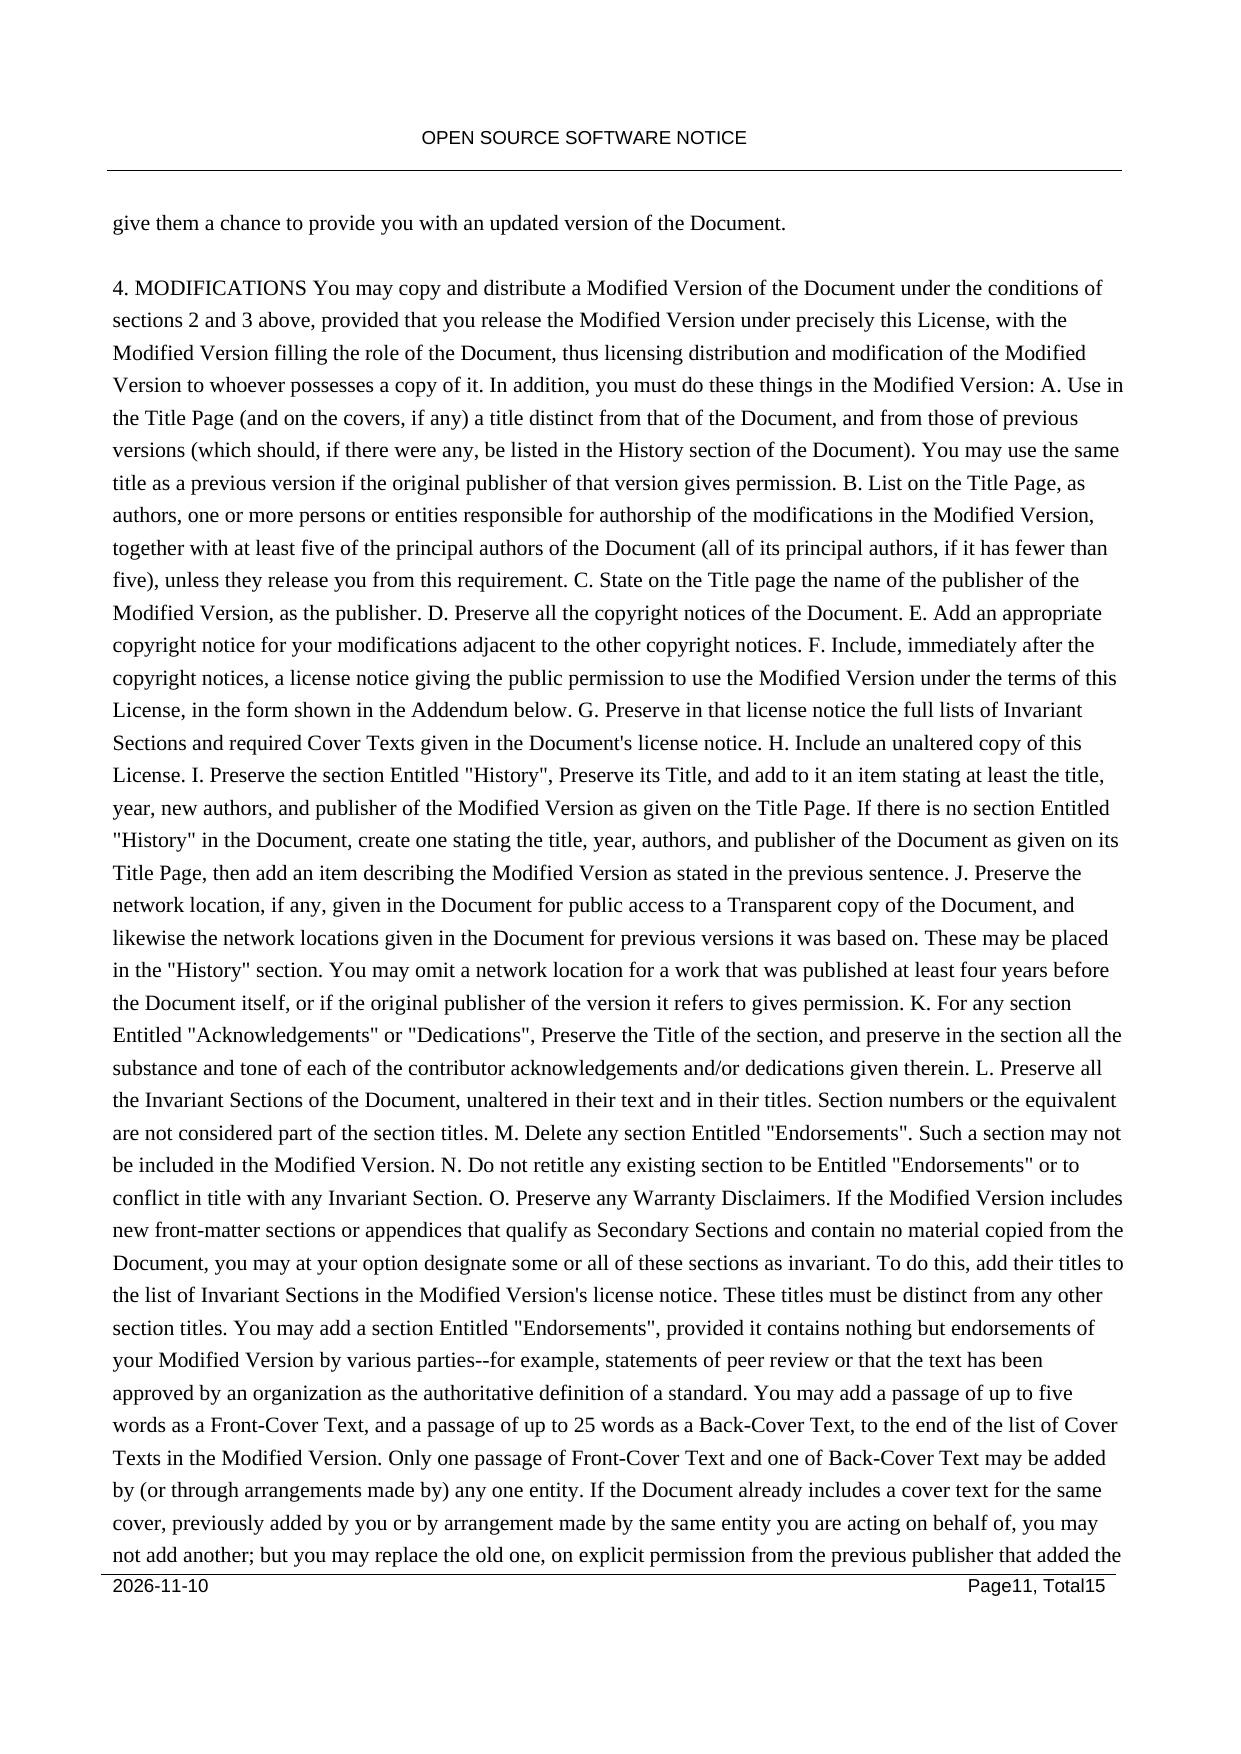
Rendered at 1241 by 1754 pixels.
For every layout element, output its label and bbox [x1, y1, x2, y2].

text [112, 206, 1128, 1571]
